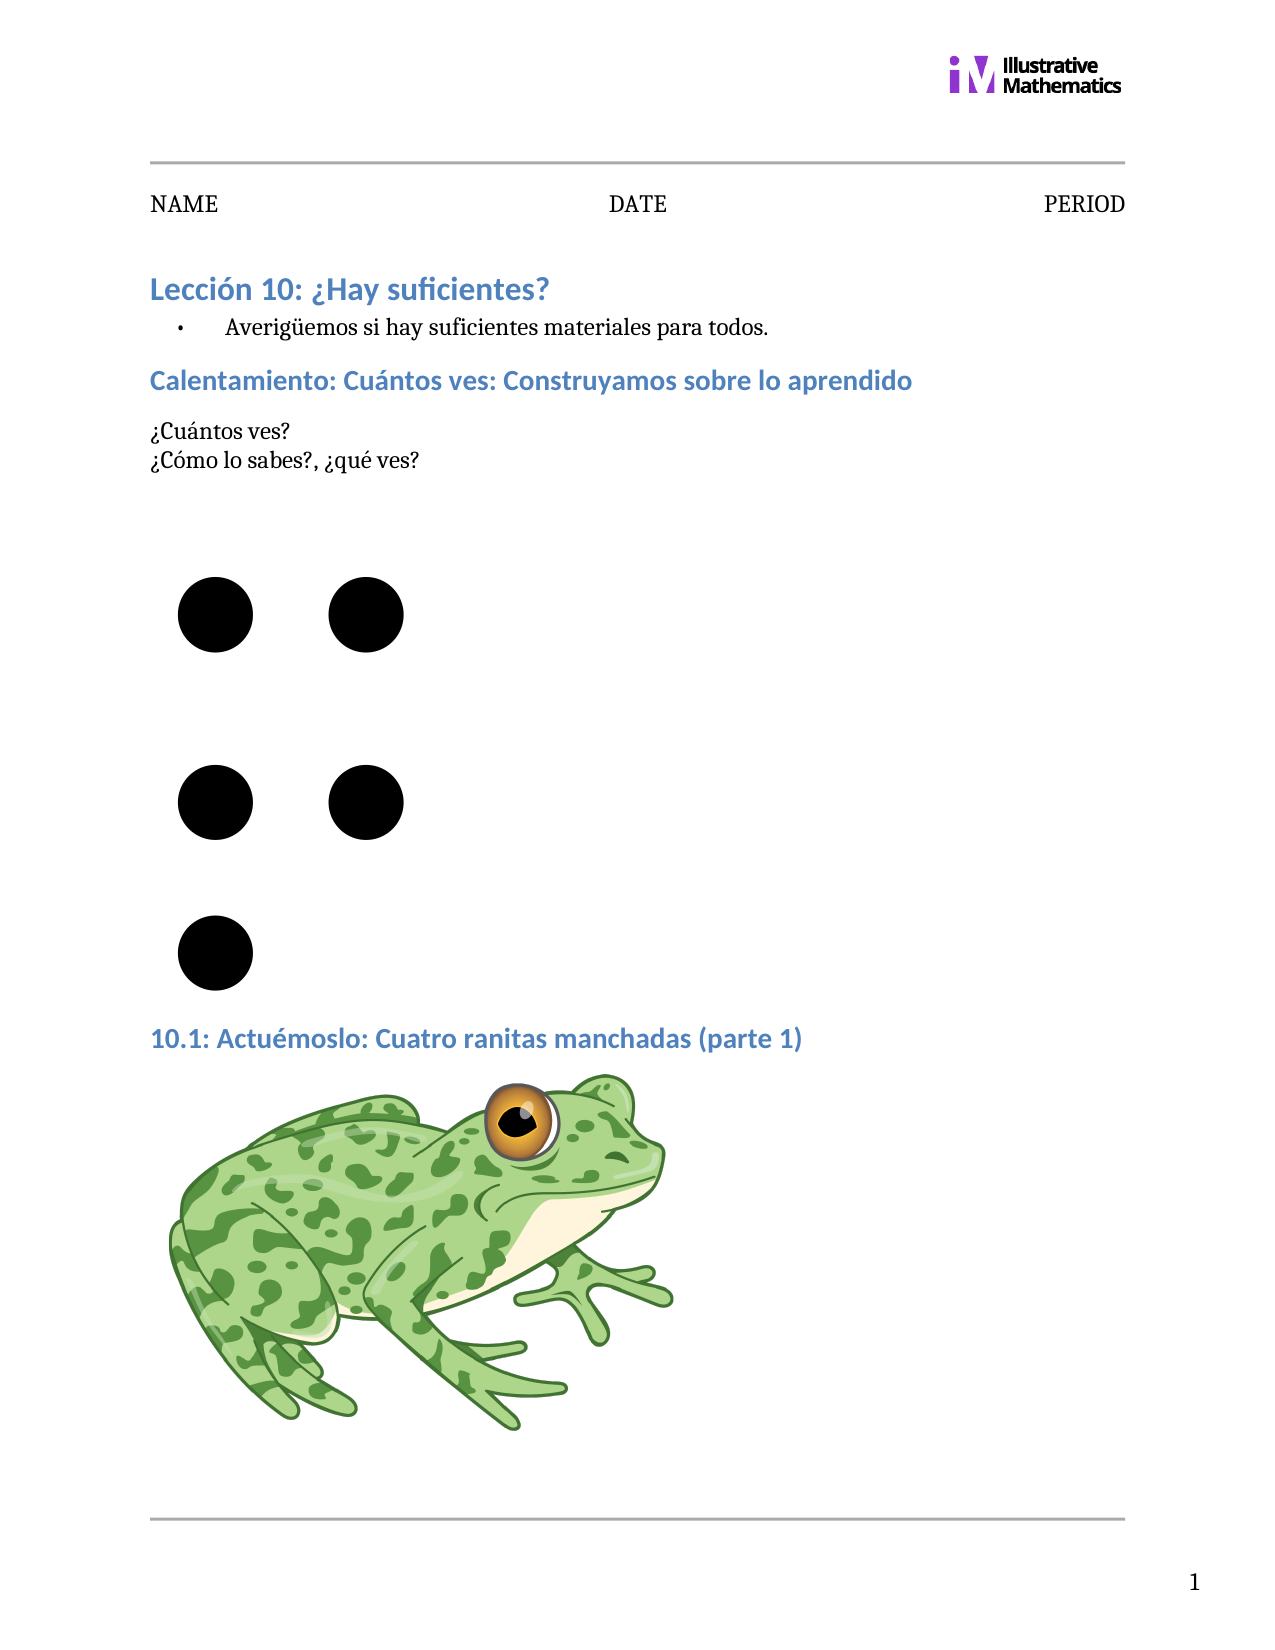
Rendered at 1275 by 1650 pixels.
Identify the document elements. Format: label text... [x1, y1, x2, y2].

subtitle Calentamiento: Cuántos ves: Construyamos sobre lo aprendido [150, 362, 1125, 398]
subtitle Lección 10: ¿Hay suficientes? [150, 268, 1125, 309]
picture [168, 1074, 674, 1431]
picture [168, 493, 413, 737]
list Averigüemos si hay suficientes materiales para todos. [175, 313, 1125, 342]
picture [949, 55, 1121, 93]
picture [168, 755, 413, 1000]
text ¿Cuántos ves? ¿Cómo lo sabes?, ¿qué ves? [150, 417, 1125, 474]
subtitle 10.1: Actuémoslo: Cuatro ranitas manchadas (parte 1) [150, 1020, 1125, 1056]
